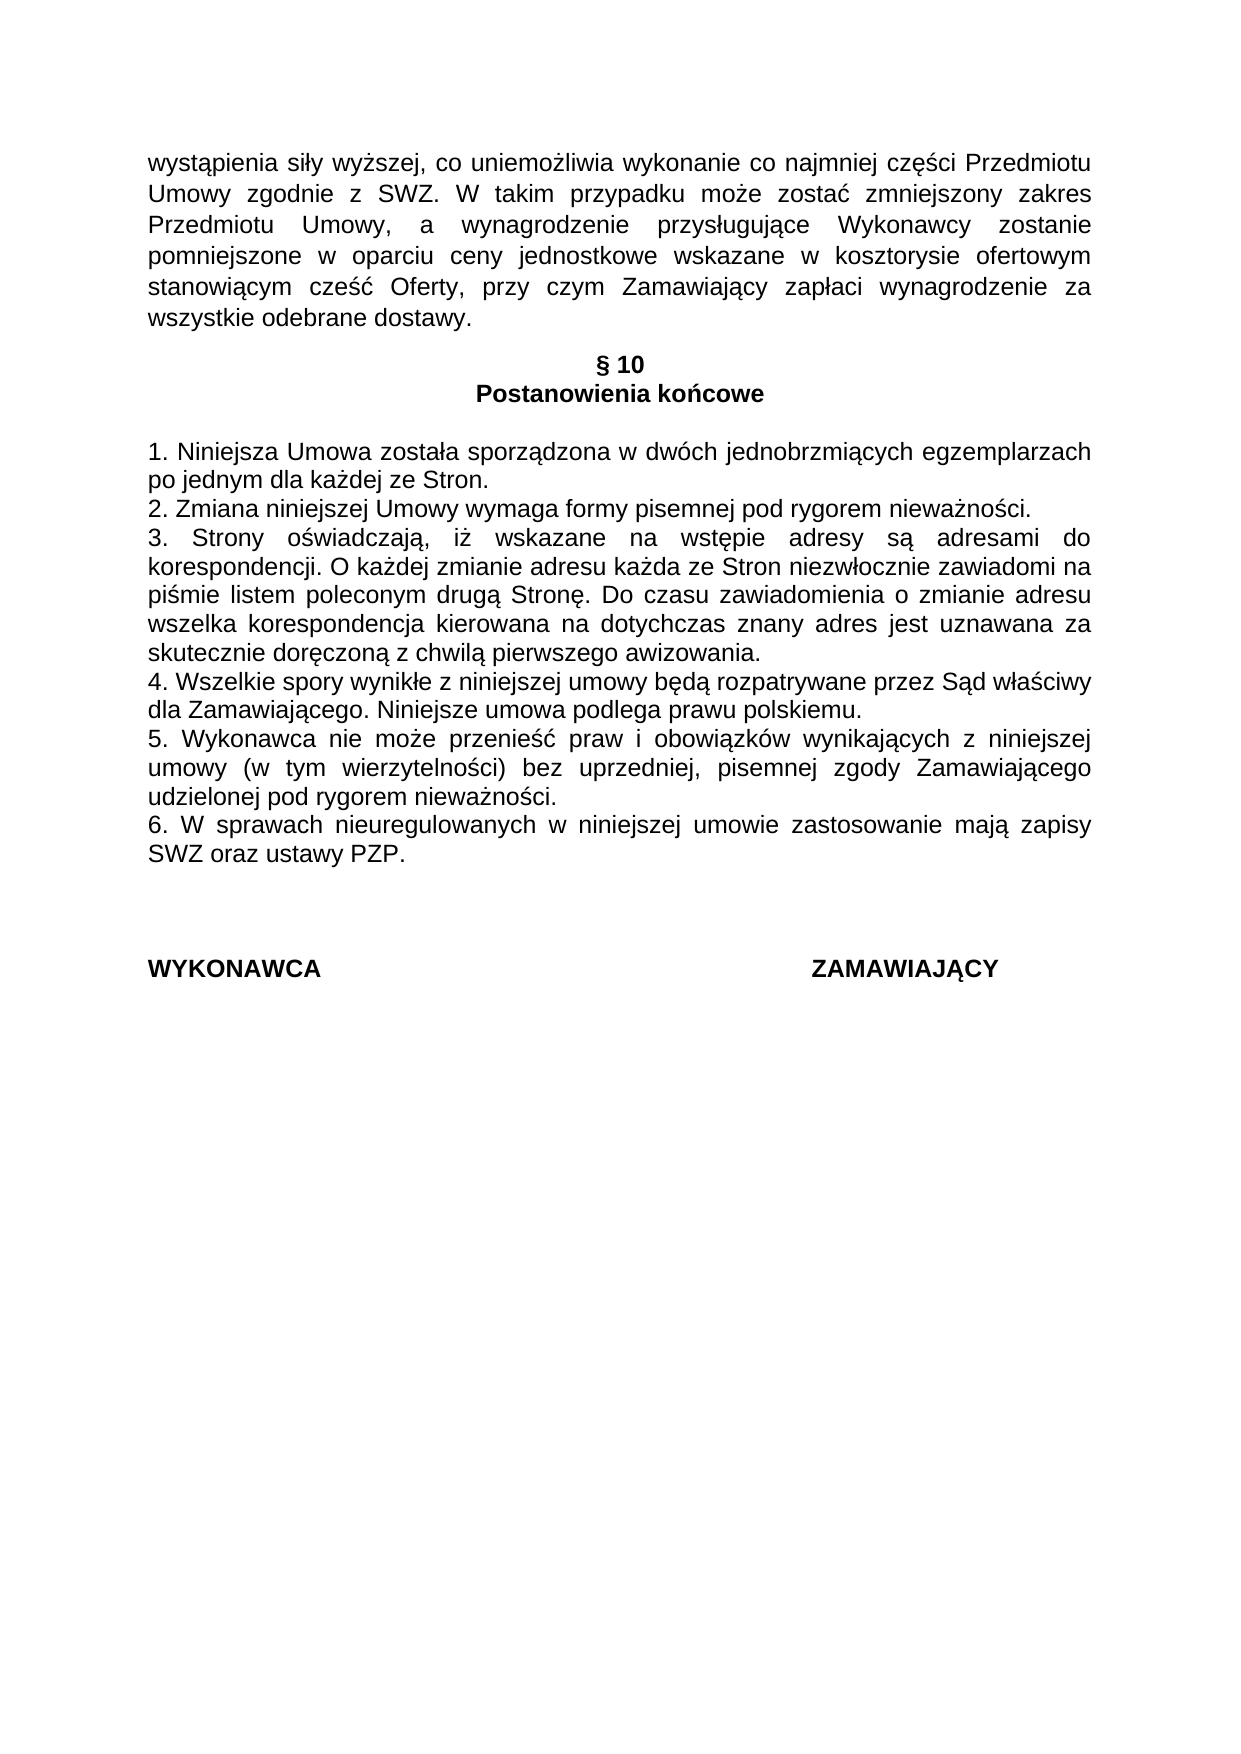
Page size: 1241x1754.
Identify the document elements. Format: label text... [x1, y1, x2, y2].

text 3. Strony oświadczają, iż wskazane na wstępie adresy są adresami do korespondencji. O każdej zmianie adresu każda ze Stron niezwłocznie zawiadomi na piśmie listem poleconym drugą Stronę. Do czasu zawiadomienia o zmianie adresu wszelka korespondencja kierowana na dotychczas znany adres jest uznawana za skutecznie doręczoną z chwilą pierwszego awizowania. [148, 523, 1093, 667]
text 6. W sprawach nieuregulowanych w niniejszej umowie zastosowanie mają zapisy SWZ oraz ustawy PZP. [148, 811, 1093, 868]
text 5. Wykonawca nie może przenieść praw i obowiązków wynikających z niniejszej umowy (w tym wierzytelności) bez uprzedniej, pisemnej zgody Zamawiającego udzielonej pod rygorem nieważności. [148, 724, 1093, 811]
text WYKONAWCA ZAMAWIAJĄCY [148, 954, 1093, 983]
text 1. Niniejsza Umowa została sporządzona w dwóch jednobrzmiących egzemplarzach po jednym dla każdej ze Stron. [148, 437, 1093, 494]
text 2. Zmiana niniejszej Umowy wymaga formy pisemnej pod rygorem nieważności. [148, 494, 1093, 523]
text 4. Wszelkie spory wynikłe z niniejszej umowy będą rozpatrywane przez Sąd właściwy dla Zamawiającego. Niniejsze umowa podlega prawu polskiemu. [148, 667, 1093, 724]
text wystąpienia siły wyższej, co uniemożliwia wykonanie co najmniej części Przedmiotu Umowy zgodnie z SWZ. W takim przypadku może zostać zmniejszony zakres Przedmiotu Umowy, a wynagrodzenie przysługujące Wykonawcy zostanie pomniejszone w oparciu ceny jednostkowe wskazane w kosztorysie ofertowym stanowiącym cześć Oferty, przy czym Zamawiający zapłaci wynagrodzenie za wszystkie odebrane dostawy. [148, 148, 1093, 332]
text § 10 [148, 351, 1093, 379]
text Postanowienia końcowe [148, 379, 1093, 408]
